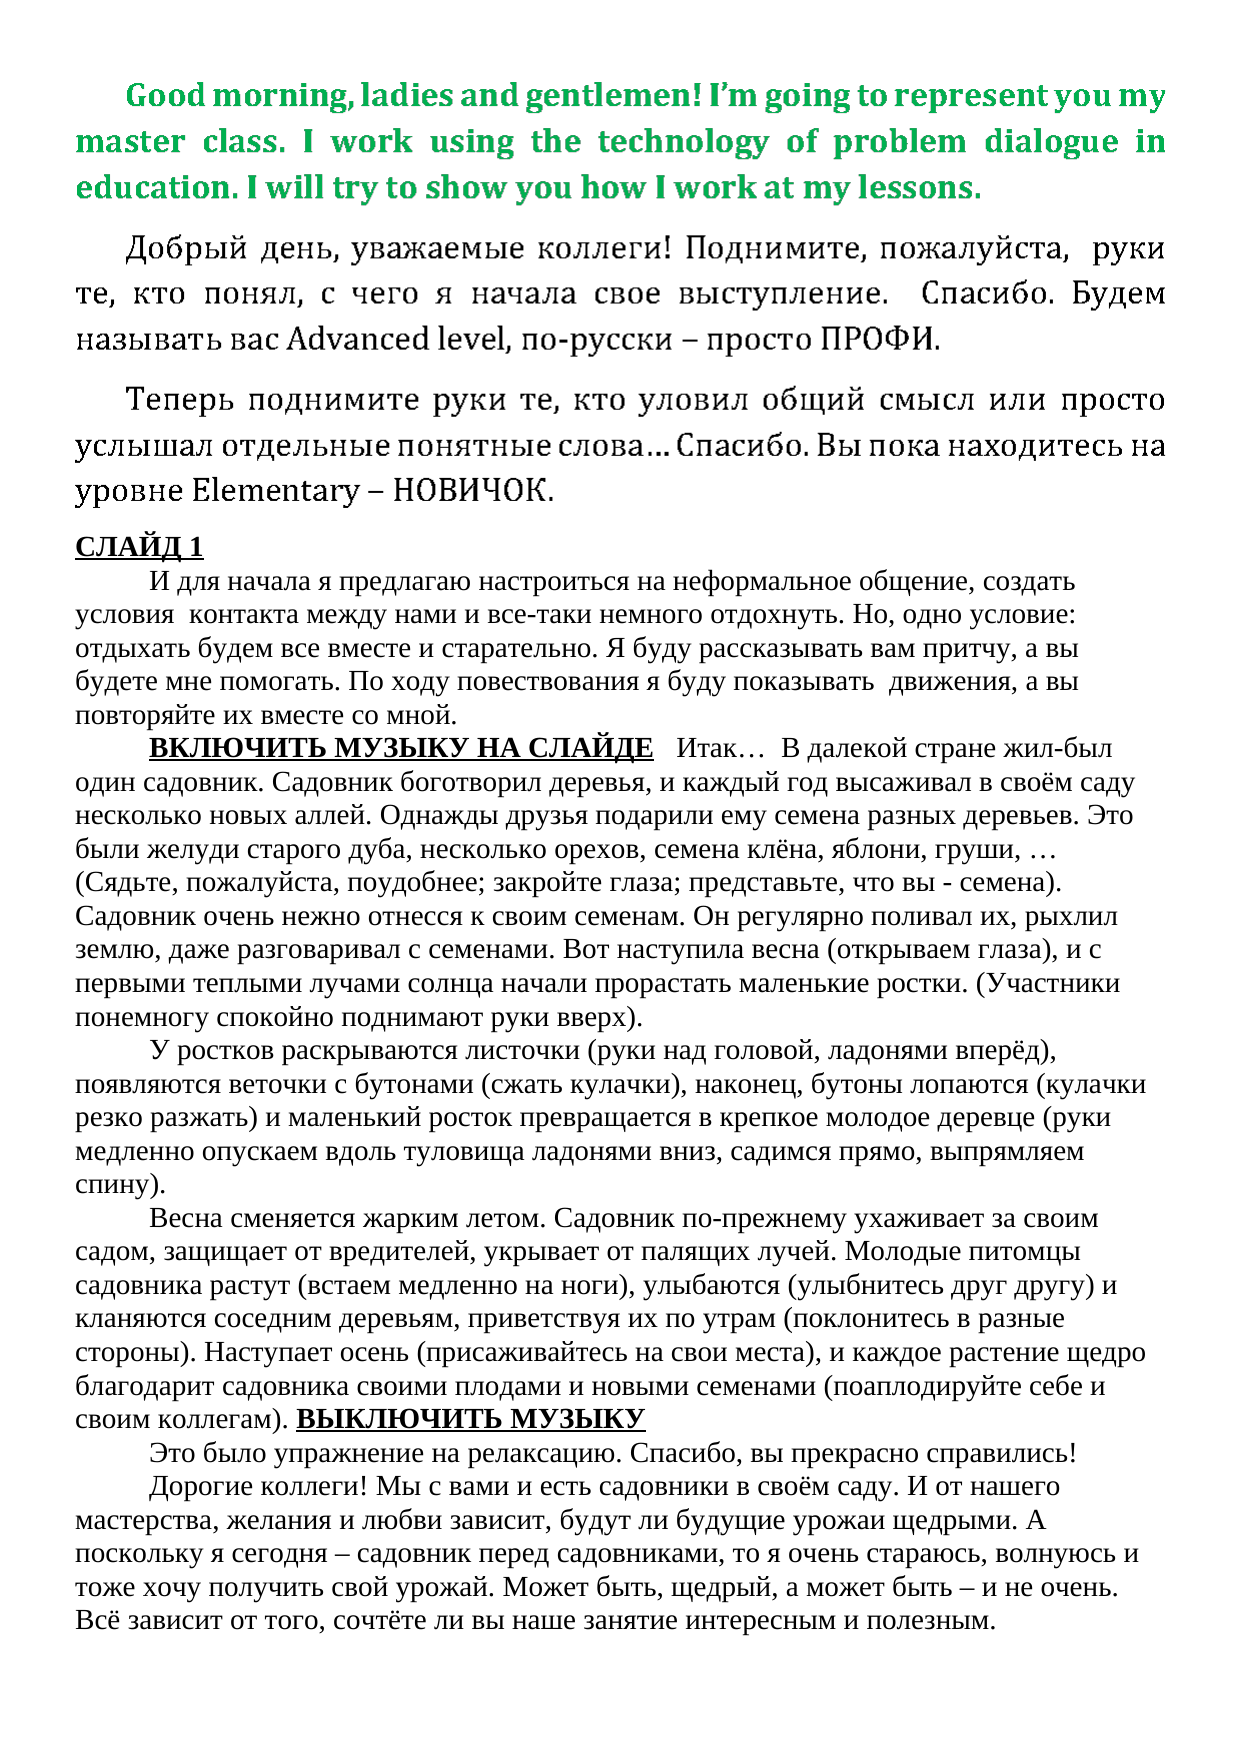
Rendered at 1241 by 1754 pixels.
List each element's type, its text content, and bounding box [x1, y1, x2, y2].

text Это было упражнение на релаксацию. Спасибо, вы прекрасно справились! [75, 1435, 1165, 1468]
picture [75, 75, 1166, 529]
text Дорогие коллеги! Мы с вами и есть садовники в своём саду. И от нашего мастерства, желания и любви зависит, будут ли будущие урожаи щедрыми. А поскольку я сегодня – садовник перед садовниками, то я очень стараюсь, волнуюсь и тоже хочу получить свой урожай. Может быть, щедрый, а может быть – и не очень. Всё зависит от того, сочтёте ли вы наше занятие интересным и полезным. [75, 1468, 1165, 1636]
text И для начала я предлагаю настроиться на неформальное общение, создать условия контакта между нами и все-таки немного отдохнуть. Но, одно условие: отдыхать будем все вместе и старательно. Я буду рассказывать вам притчу, а вы будете мне помогать. По ходу повествования я буду показывать движения, а вы повторяйте их вместе со мной. [75, 563, 1165, 730]
text Весна сменяется жарким летом. Садовник по-прежнему ухаживает за своим садом, защищает от вредителей, укрывает от палящих лучей. Молодые питомцы садовника растут (встаем медленно на ноги), улыбаются (улыбнитесь друг другу) и кланяются соседним деревьям, приветствуя их по утрам (поклонитесь в разные стороны). Наступает осень (присаживайтесь на свои места), и каждое растение щедро благодарит садовника своими плодами и новыми семенами (поаплодируйте себе и своим коллегам). ВЫКЛЮЧИТЬ МУЗЫКУ [75, 1200, 1165, 1435]
text СЛАЙД 1 [75, 529, 1165, 563]
text ВКЛЮЧИТЬ МУЗЫКУ НА СЛАЙДЕ Итак… В далекой стране жил-был один садовник. Садовник боготворил деревья, и каждый год высаживал в своём саду несколько новых аллей. Однажды друзья подарили ему семена разных деревьев. Это были желуди старого дуба, несколько орехов, семена клёна, яблони, груши, … (Сядьте, пожалуйста, поудобнее; закройте глаза; представьте, что вы - семена). Садовник очень нежно отнесся к своим семенам. Он регулярно поливал их, рыхлил землю, даже разговаривал с семенами. Вот наступила весна (открываем глаза), и с первыми теплыми лучами солнца начали прорастать маленькие ростки. (Участники понемногу спокойно поднимают руки вверх). [75, 730, 1165, 1032]
text У ростков раскрываются листочки (руки над головой, ладонями вперёд), появляются веточки с бутонами (сжать кулачки), наконец, бутоны лопаются (кулачки резко разжать) и маленький росток превращается в крепкое молодое деревце (руки медленно опускаем вдоль туловища ладонями вниз, садимся прямо, выпрямляем спину). [75, 1032, 1165, 1200]
